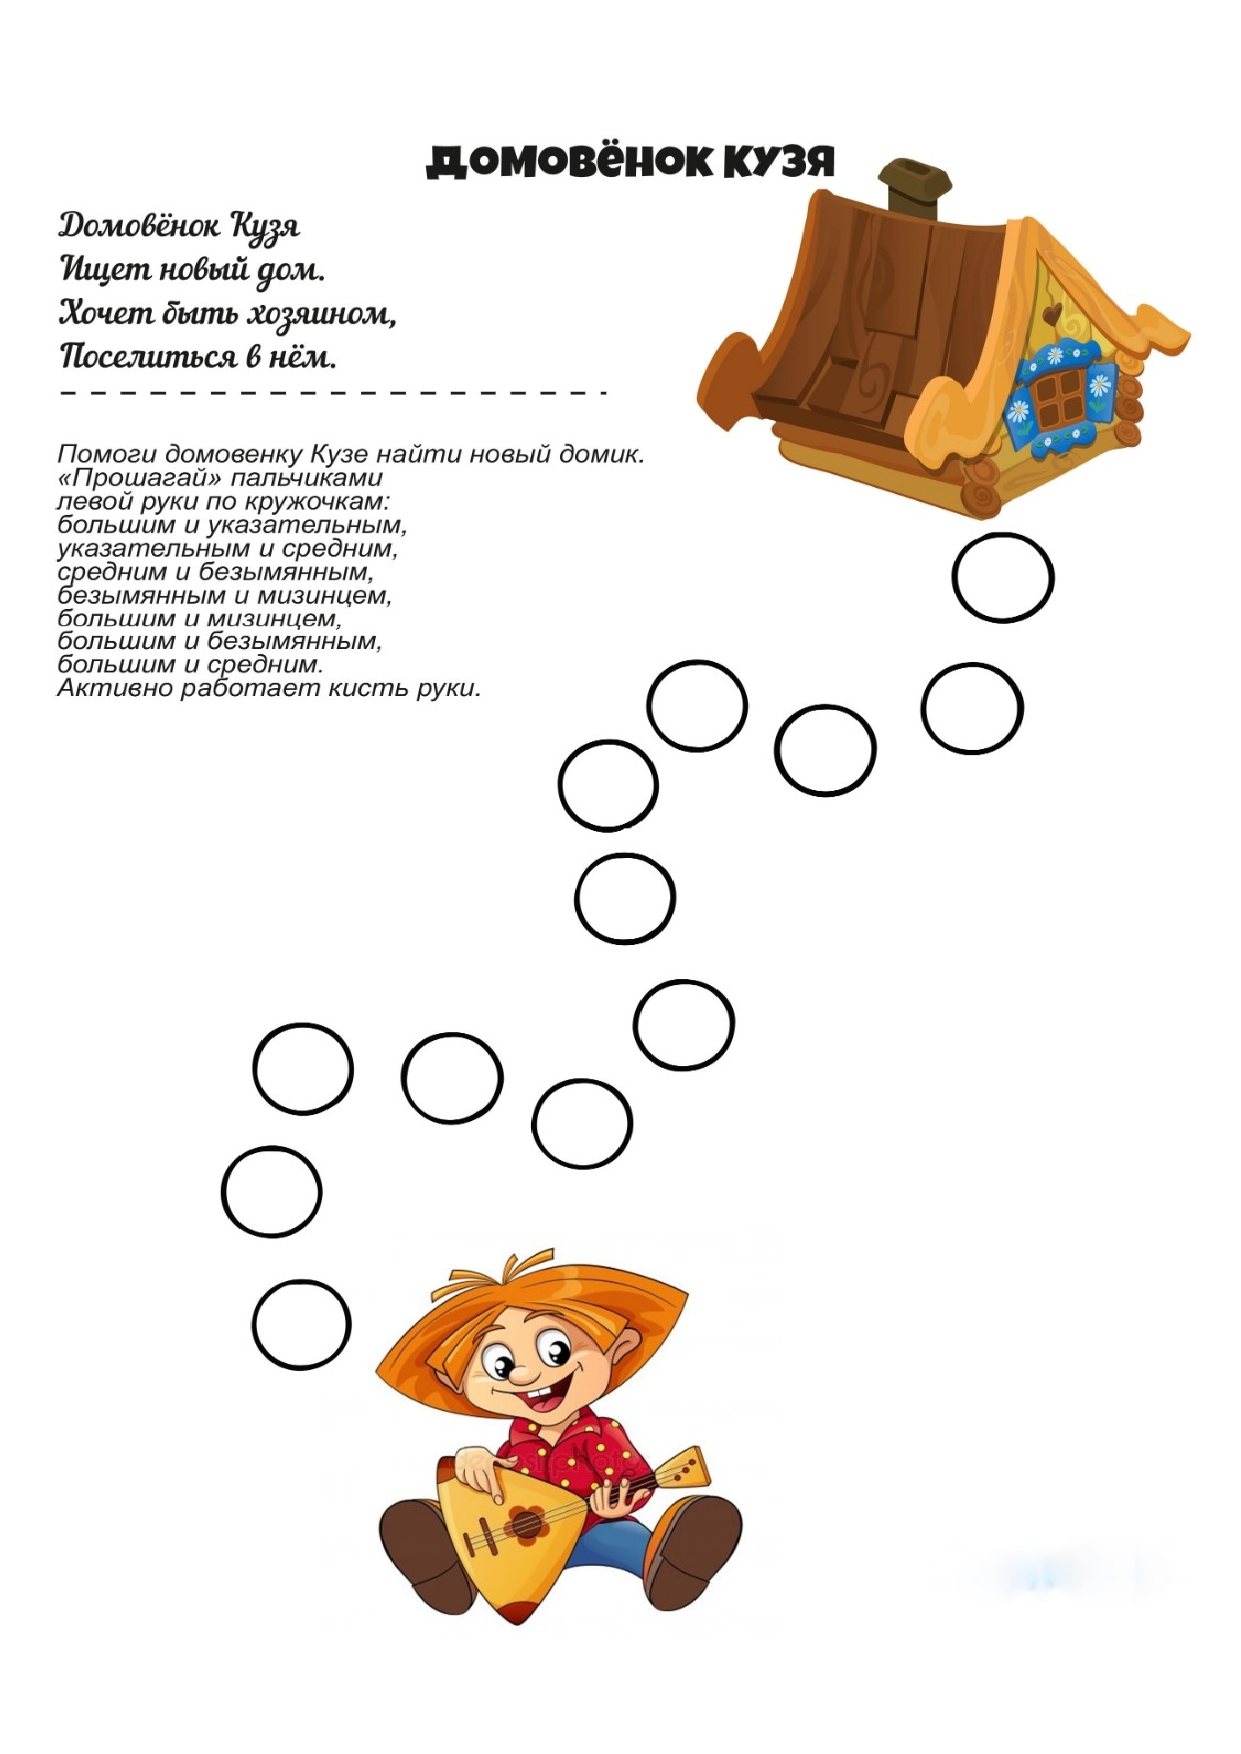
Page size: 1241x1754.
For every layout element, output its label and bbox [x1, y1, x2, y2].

picture [35, 118, 1215, 1636]
